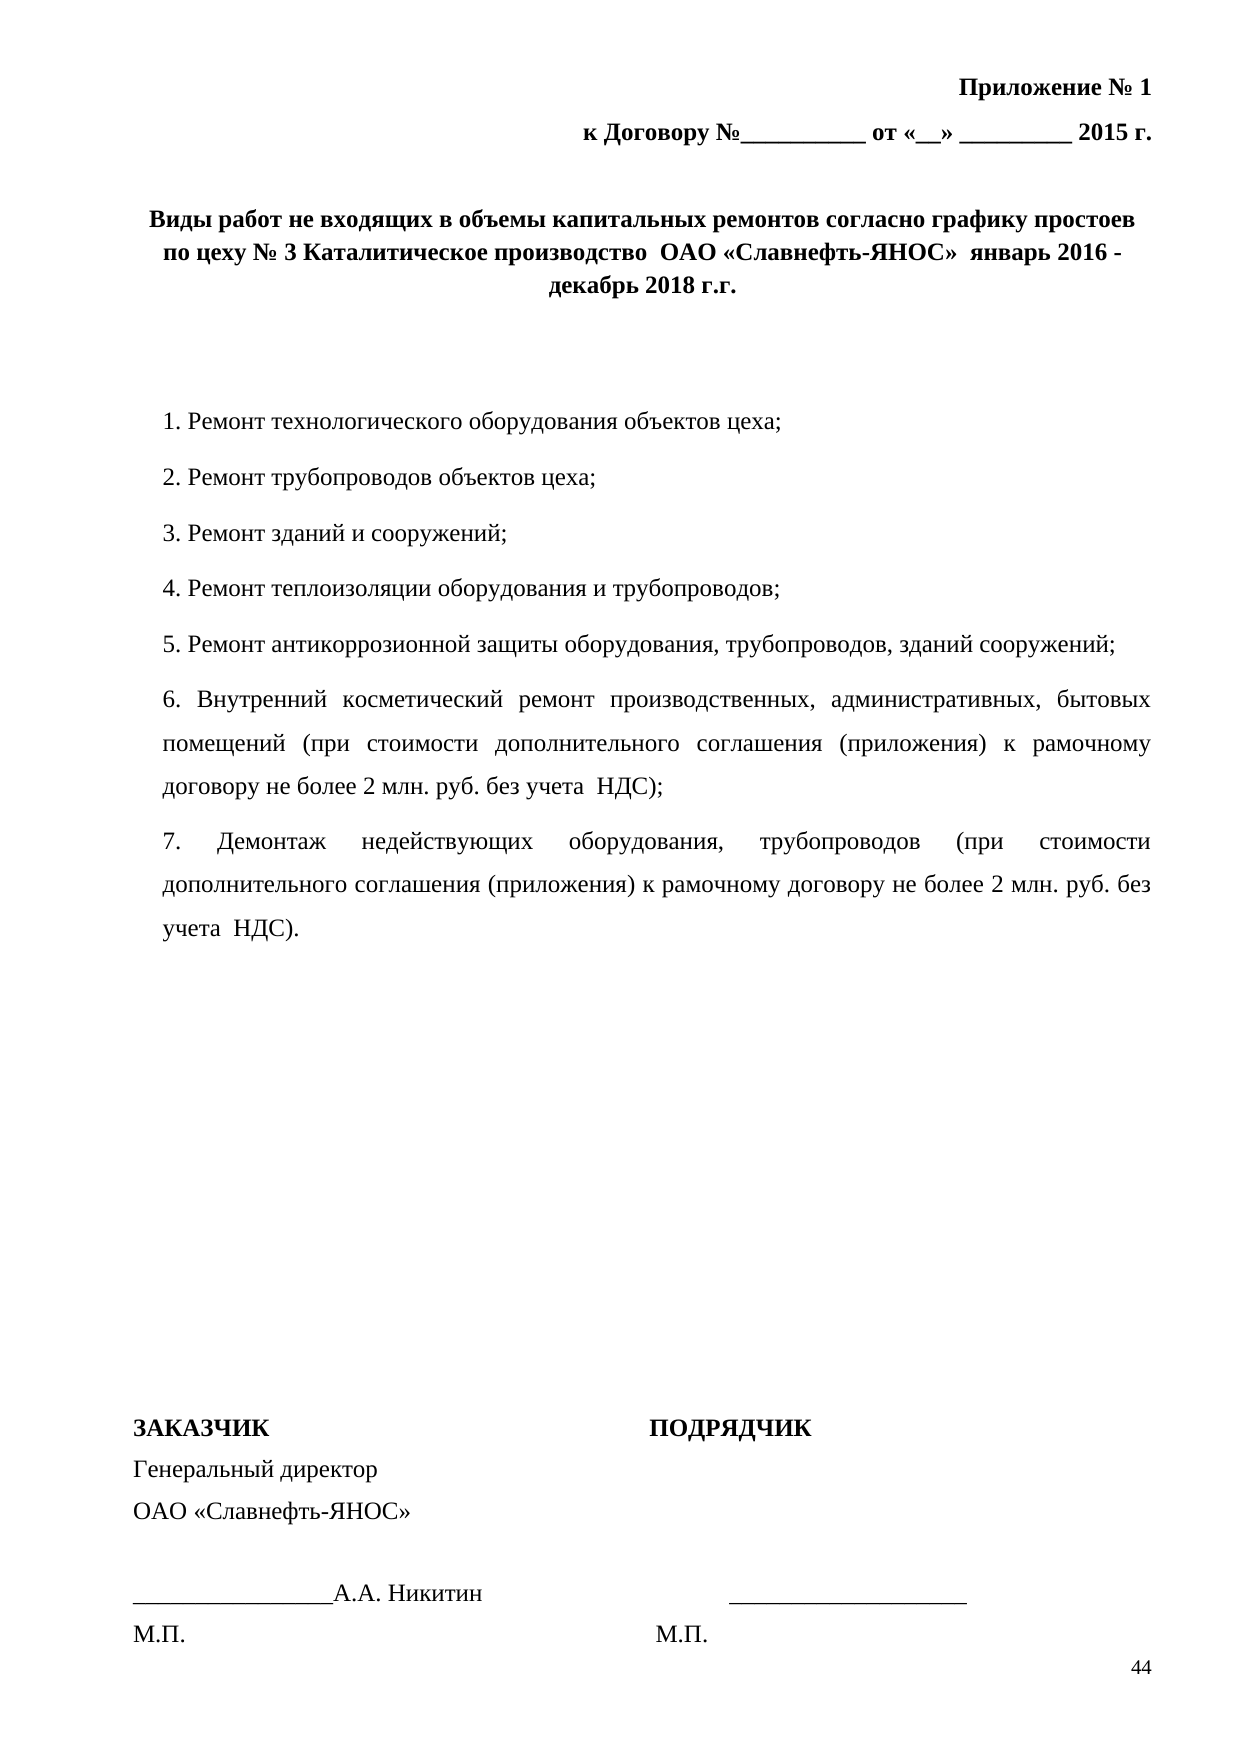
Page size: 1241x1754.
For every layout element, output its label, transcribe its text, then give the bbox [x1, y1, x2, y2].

text Виды работ не входящих в объемы капитальных ремонтов согласно графику простоев по цеху № 3 Каталитическое производство ОАО «Славнефть-ЯНОС» январь 2016 - декабрь 2018 г.г. [133, 204, 1152, 299]
text Приложение № 1 [133, 72, 1152, 100]
text 7. Демонтаж недействующих оборудования, трубопроводов (при стоимости дополнительного соглашения (приложения) к рамочному договору не более 2 млн. руб. без учета НДС). [162, 826, 1152, 941]
text ________________А.А. Никитин ___________________ [133, 1578, 1152, 1607]
text 5. Ремонт антикоррозионной защиты оборудования, трубопроводов, зданий сооружений; [162, 629, 1152, 658]
text ЗАКАЗЧИК ПОДРЯДЧИК [133, 1413, 1152, 1442]
text ОАО «Славнефть-ЯНОС» [133, 1496, 1152, 1524]
text 6. Внутренний косметический ремонт производственных, административных, бытовых помещений (при стоимости дополнительного соглашения (приложения) к рамочному договору не более 2 млн. руб. без учета НДС); [162, 684, 1152, 799]
text 4. Ремонт теплоизоляции оборудования и трубопроводов; [162, 573, 1152, 602]
text Генеральный директор [133, 1454, 1152, 1483]
text М.П. М.П. [133, 1619, 1152, 1648]
text 3. Ремонт зданий и сооружений; [162, 518, 1152, 546]
text 1. Ремонт технологического оборудования объектов цеха; [162, 406, 1152, 435]
text к Договору №__________ от «__» _________ 2015 г. [133, 117, 1152, 146]
text 2. Ремонт трубопроводов объектов цеха; [162, 462, 1152, 491]
